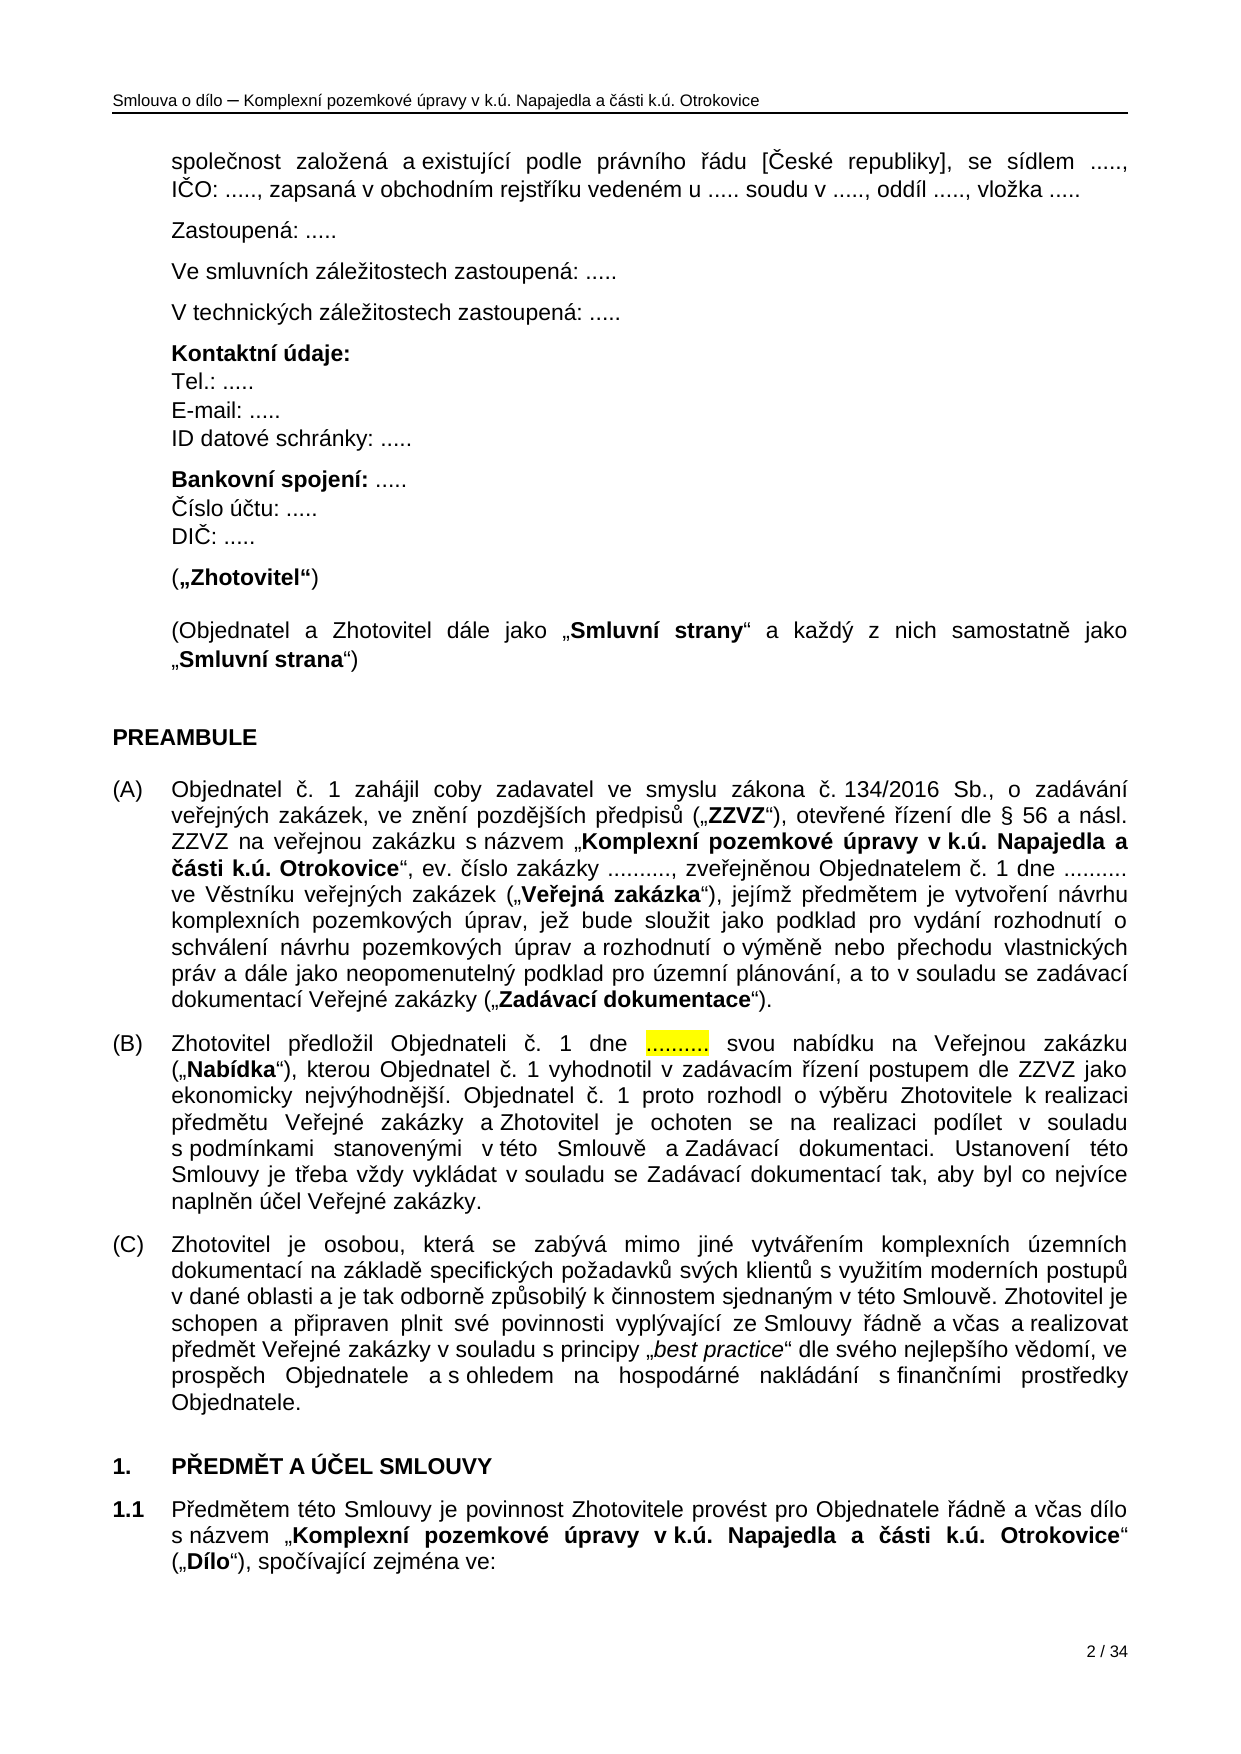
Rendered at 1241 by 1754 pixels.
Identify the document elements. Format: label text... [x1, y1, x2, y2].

subtitle Preambule [112, 724, 1128, 751]
text Zhotovitel předložil Objednateli č. 1 dne .......... svou nabídku na Veřejnou zakázku („Nabídka“), kterou Objednatel č. 1 vyhodnotil v zadávacím řízení postupem dle ZZVZ jako ekonomicky nejvýhodnější. Objednatel č. 1 proto rozhodl o výběru Zhotovitele k realizaci předmětu Veřejné zakázky a Zhotovitel je ochoten se na realizaci podílet v souladu s podmínkami stanovenými v této Smlouvě a Zadávací dokumentaci. Ustanovení této Smlouvy je třeba vždy vykládat v souladu se Zadávací dokumentací tak, aby byl co nejvíce naplněn účel Veřejné zakázky. [112, 1029, 1128, 1214]
text („Zhotovitel“) [171, 564, 1128, 590]
text Zhotovitel je osobou, která se zabývá mimo jiné vytvářením komplexních územních dokumentací na základě specifických požadavků svých klientů s využitím moderních postupů v dané oblasti a je tak odborně způsobilý k činnostem sjednaným v této Smlouvě. Zhotovitel je schopen a připraven plnit své povinnosti vyplývající ze Smlouvy řádně a včas a realizovat předmět Veřejné zakázky v souladu s principy „best practice“ dle svého nejlepšího vědomí, ve prospěch Objednatele a s ohledem na hospodárné nakládání s finančními prostředky Objednatele. [112, 1231, 1128, 1415]
text V technických záležitostech zastoupená: ..... [171, 299, 1128, 325]
text Objednatel č. 1 zahájil coby zadavatel ve smyslu zákona č. 134/2016 Sb., o zadávání veřejných zakázek, ve znění pozdějších předpisů („ZZVZ“), otevřené řízení dle § 56 a násl. ZZVZ na veřejnou zakázku s názvem „Komplexní pozemkové úpravy v k.ú. Napajedla a části k.ú. Otrokovice“, ev. číslo zakázky .........., zveřejněnou Objednatelem č. 1 dne .......... ve Věstníku veřejných zakázek („Veřejná zakázka“), jejímž předmětem je vytvoření návrhu komplexních pozemkových úprav, jež bude sloužit jako podklad pro vydání rozhodnutí o schválení návrhu pozemkových úprav a rozhodnutí o výměně nebo přechodu vlastnických práv a dále jako neopomenutelný podklad pro územní plánování, a to v souladu se zadávací dokumentací Veřejné zakázky („Zadávací dokumentace“). [112, 776, 1128, 1013]
text DIČ: ..... [171, 523, 1128, 549]
text Předmět a účel smlouvy [112, 1453, 1128, 1479]
text Bankovní spojení: ..... [171, 466, 1128, 492]
text Předmětem této Smlouvy je povinnost Zhotovitele provést pro Objednatele řádně a včas dílo s názvem „Komplexní pozemkové úpravy v k.ú. Napajedla a části k.ú. Otrokovice“ („Dílo“), spočívající zejména ve: [112, 1496, 1128, 1575]
text Číslo účtu: ..... [171, 494, 1128, 521]
text E-mail: ..... [171, 397, 1128, 423]
text ID datové schránky: ..... [171, 425, 1128, 452]
text Kontaktní údaje: [171, 340, 1128, 366]
text (Objednatel a Zhotovitel dále jako „Smluvní strany“ a každý z nich samostatně jako „Smluvní strana“) [171, 617, 1128, 672]
text společnost založená a existující podle právního řádu [České republiky], se sídlem ....., IČO: ....., zapsaná v obchodním rejstříku vedeném u ..... soudu v ....., oddíl ....., vložka ..... [171, 148, 1128, 202]
text Ve smluvních záležitostech zastoupená: ..... [171, 258, 1128, 284]
text Tel.: ..... [171, 368, 1128, 395]
text Zastoupená: ..... [171, 217, 1128, 243]
